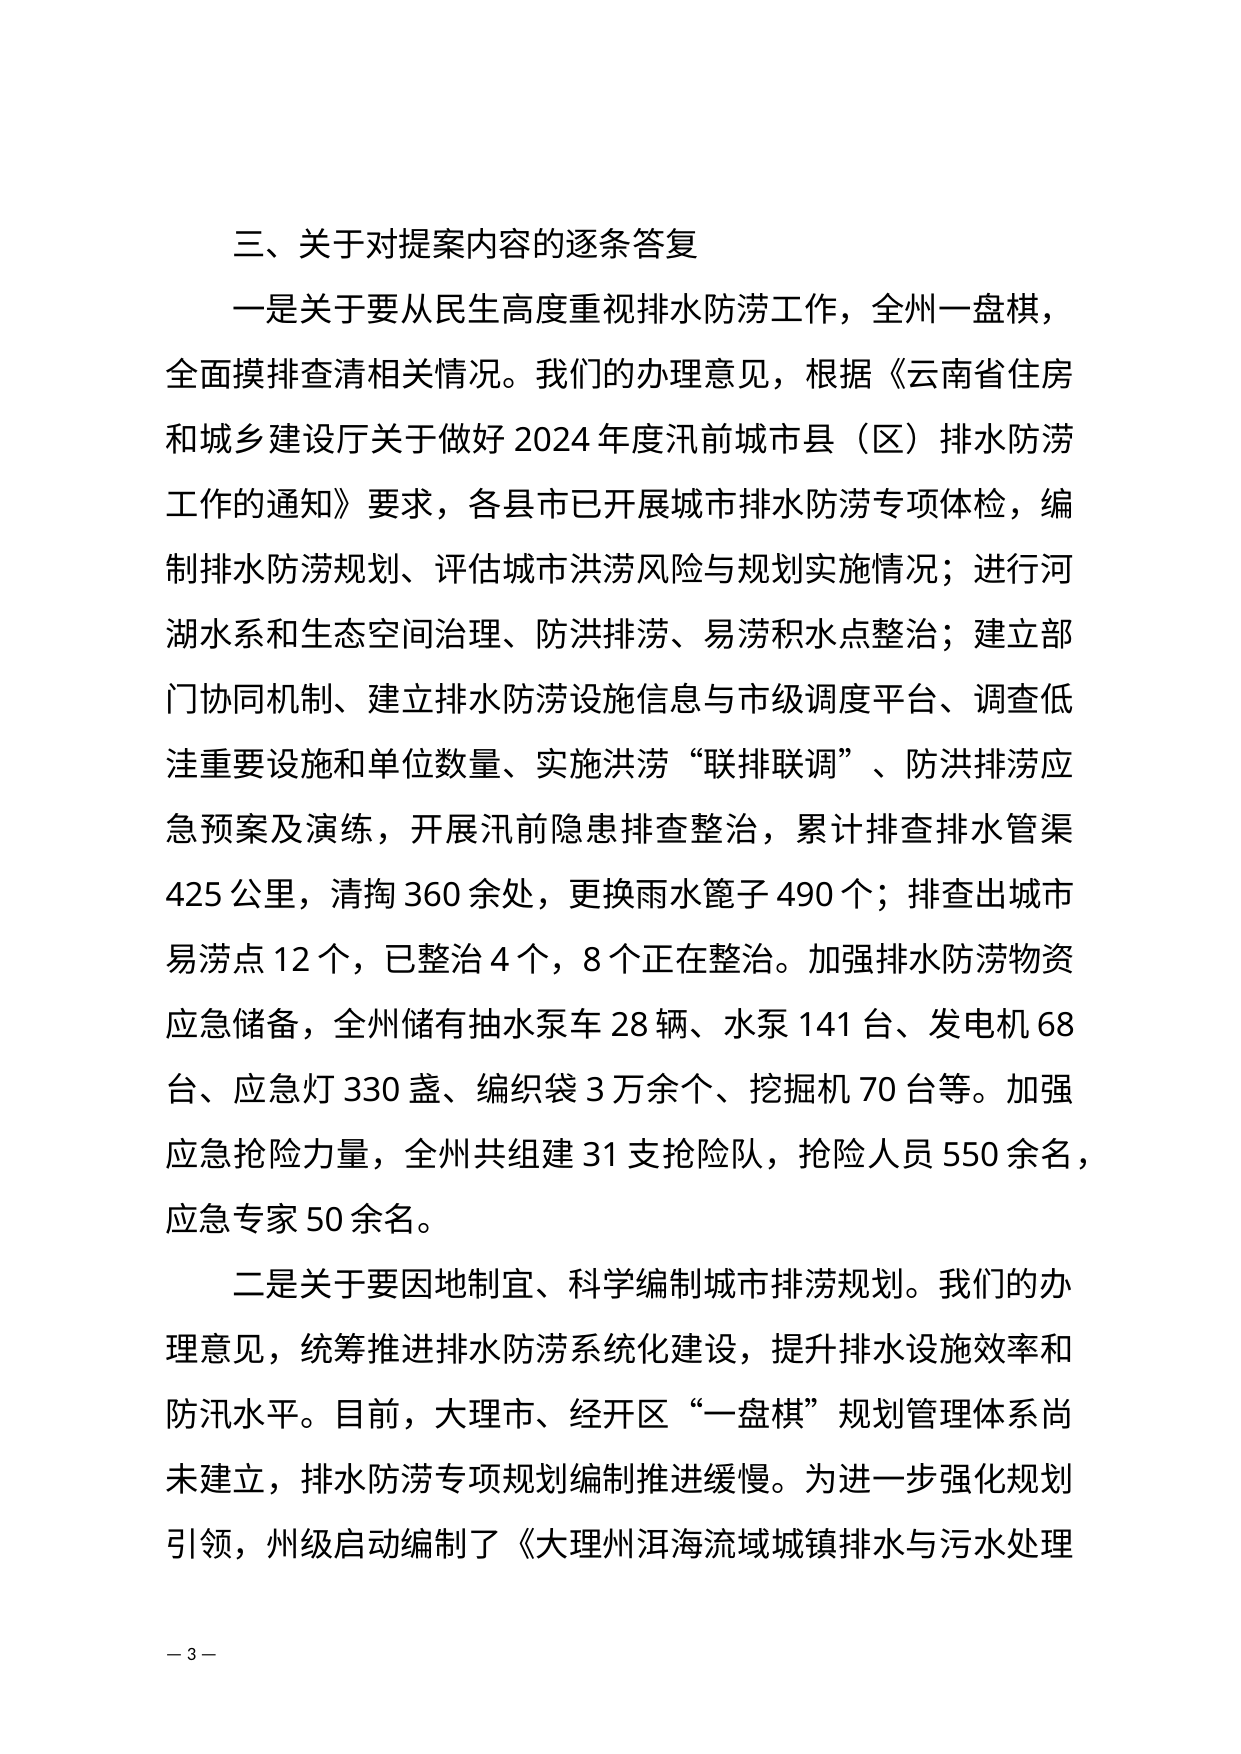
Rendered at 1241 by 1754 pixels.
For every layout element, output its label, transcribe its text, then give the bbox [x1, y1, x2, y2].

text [165, 1249, 1075, 1574]
text 一是关于要从民生高度重视排水防涝工作，全州一盘棋，全面摸排查清相关情况。我们的办理意见，根据《云南省住房和城乡建设厅关于做好2024年度汛前城市县（区）排水防涝工作的通知》要求，各县市已开展城市排水防涝专项体检，编制排水防涝规划、评估城市洪涝风险与规划实施情况；进行河湖水系和生态空间治理、防洪排涝、易涝积水点整治；建立部门协同机制、建立排水防涝设施信息与市级调度平台、调查低洼重要设施和单位数量、实施洪涝“联排联调”、防洪排涝应急预案及演练，开展汛前隐患排查整治，累计排查排水管渠425公里，清掏360余处，更换雨水篦子490个；排查出城市易涝点12个，已整治4个，8个正在整治。加强排水防涝物资应急储备，全州储有抽水泵车28辆、水泵141台、发电机68台、应急灯330盏、编织袋3万余个、挖掘机70台等。加强应急抢险力量，全州共组建31支抢险队，抢险人员550余名，应急专家50余名。 [165, 274, 1075, 1249]
text 三、关于对提案内容的逐条答复 [165, 209, 1075, 274]
